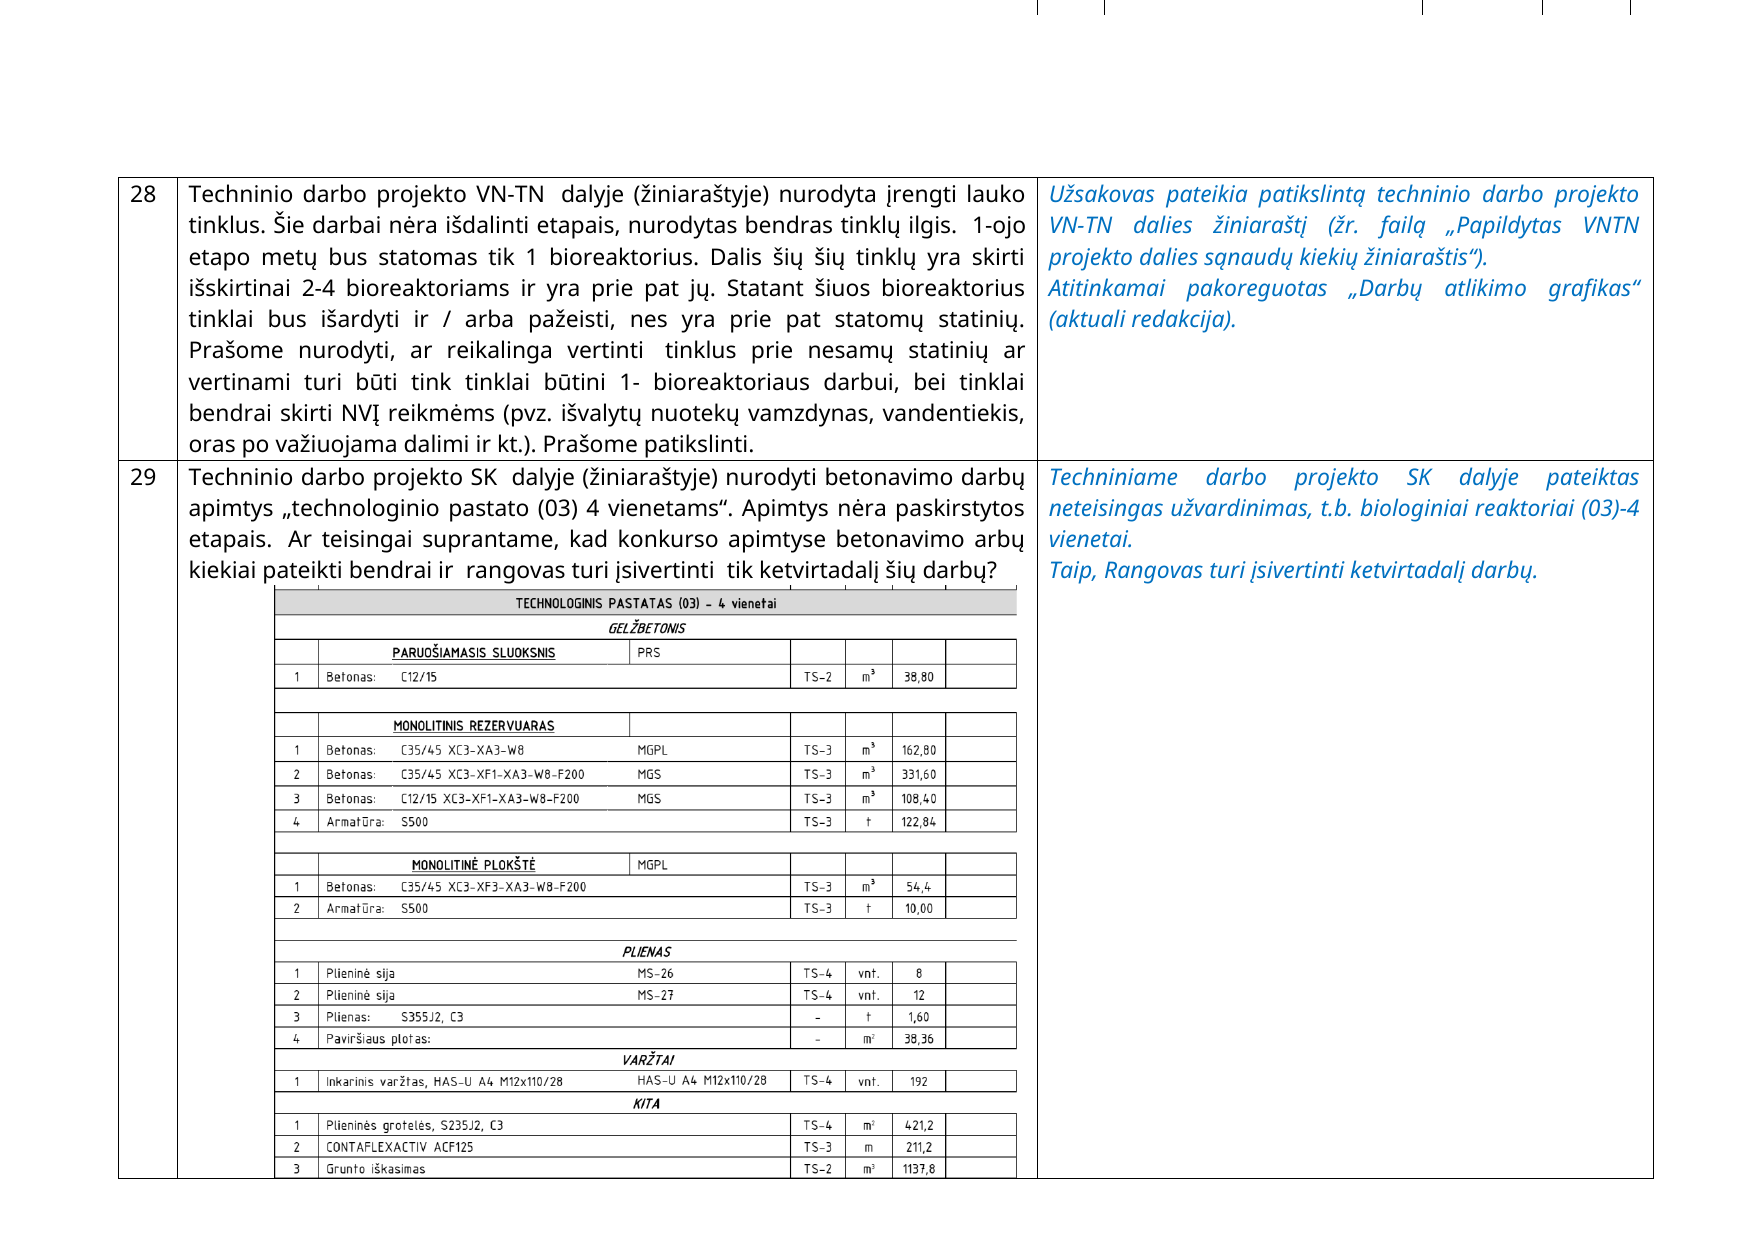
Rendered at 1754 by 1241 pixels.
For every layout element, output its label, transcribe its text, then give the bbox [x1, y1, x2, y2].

picture [263, 585, 1021, 1178]
table_cell 29 [119, 461, 177, 1178]
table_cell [178, 461, 1037, 1178]
table_cell 28 [119, 178, 177, 459]
table_cell Techninio darbo projekto VN-TN dalyje (žiniaraštyje) nurodyta įrengti lauko tinklus. Šie darbai nėra išdalinti etapais, nurodytas bendras tinklų ilgis. 1-ojo etapo metų bus statomas tik 1 bioreaktorius. Dalis šių šių tinklų yra skirti išskirtinai 2-4 bioreaktoriams ir yra prie pat jų. Statant šiuos bioreaktorius tinklai bus išardyti ir / arba pažeisti, nes yra prie pat statomų statinių. Prašome nurodyti, ar reikalinga vertinti tinklus prie nesamų statinių ar vertinami turi būti tink tinklai būtini 1- bioreaktoriaus darbui, bei tinklai bendrai skirti NVĮ reikmėms (pvz. išvalytų nuotekų vamzdynas, vandentiekis, oras po važiuojama dalimi ir kt.). Prašome patikslinti. [178, 178, 1037, 459]
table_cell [1038, 461, 1653, 1178]
table_cell Užsakovas pateikia patikslintą techninio darbo projekto VN-TN dalies žiniaraštį (žr. failą „Papildytas VNTN projekto dalies sąnaudų kiekių žiniaraštis“). Atitinkamai pakoreguotas „Darbų atlikimo grafikas“ (aktuali redakcija). [1038, 178, 1653, 459]
